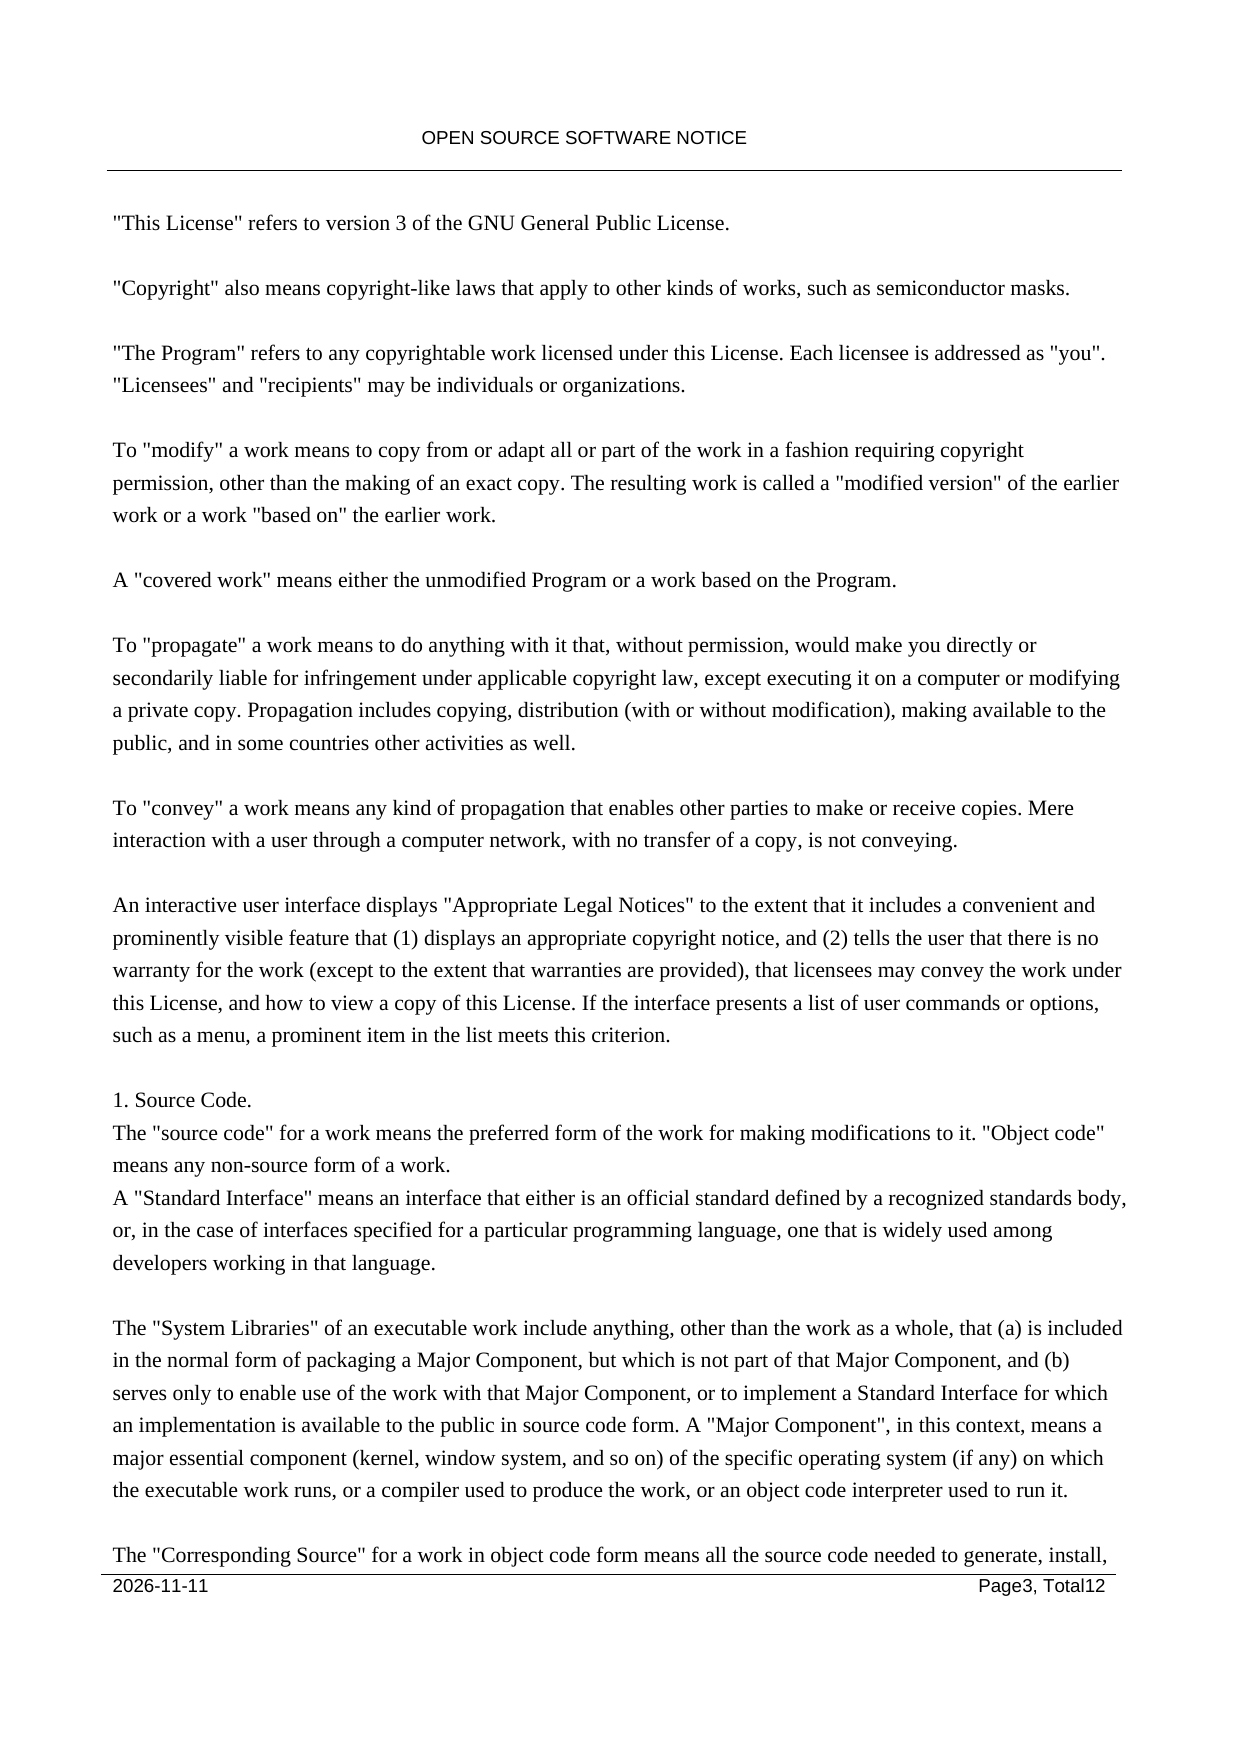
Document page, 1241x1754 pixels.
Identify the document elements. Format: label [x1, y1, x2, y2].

text [112, 206, 1128, 1571]
